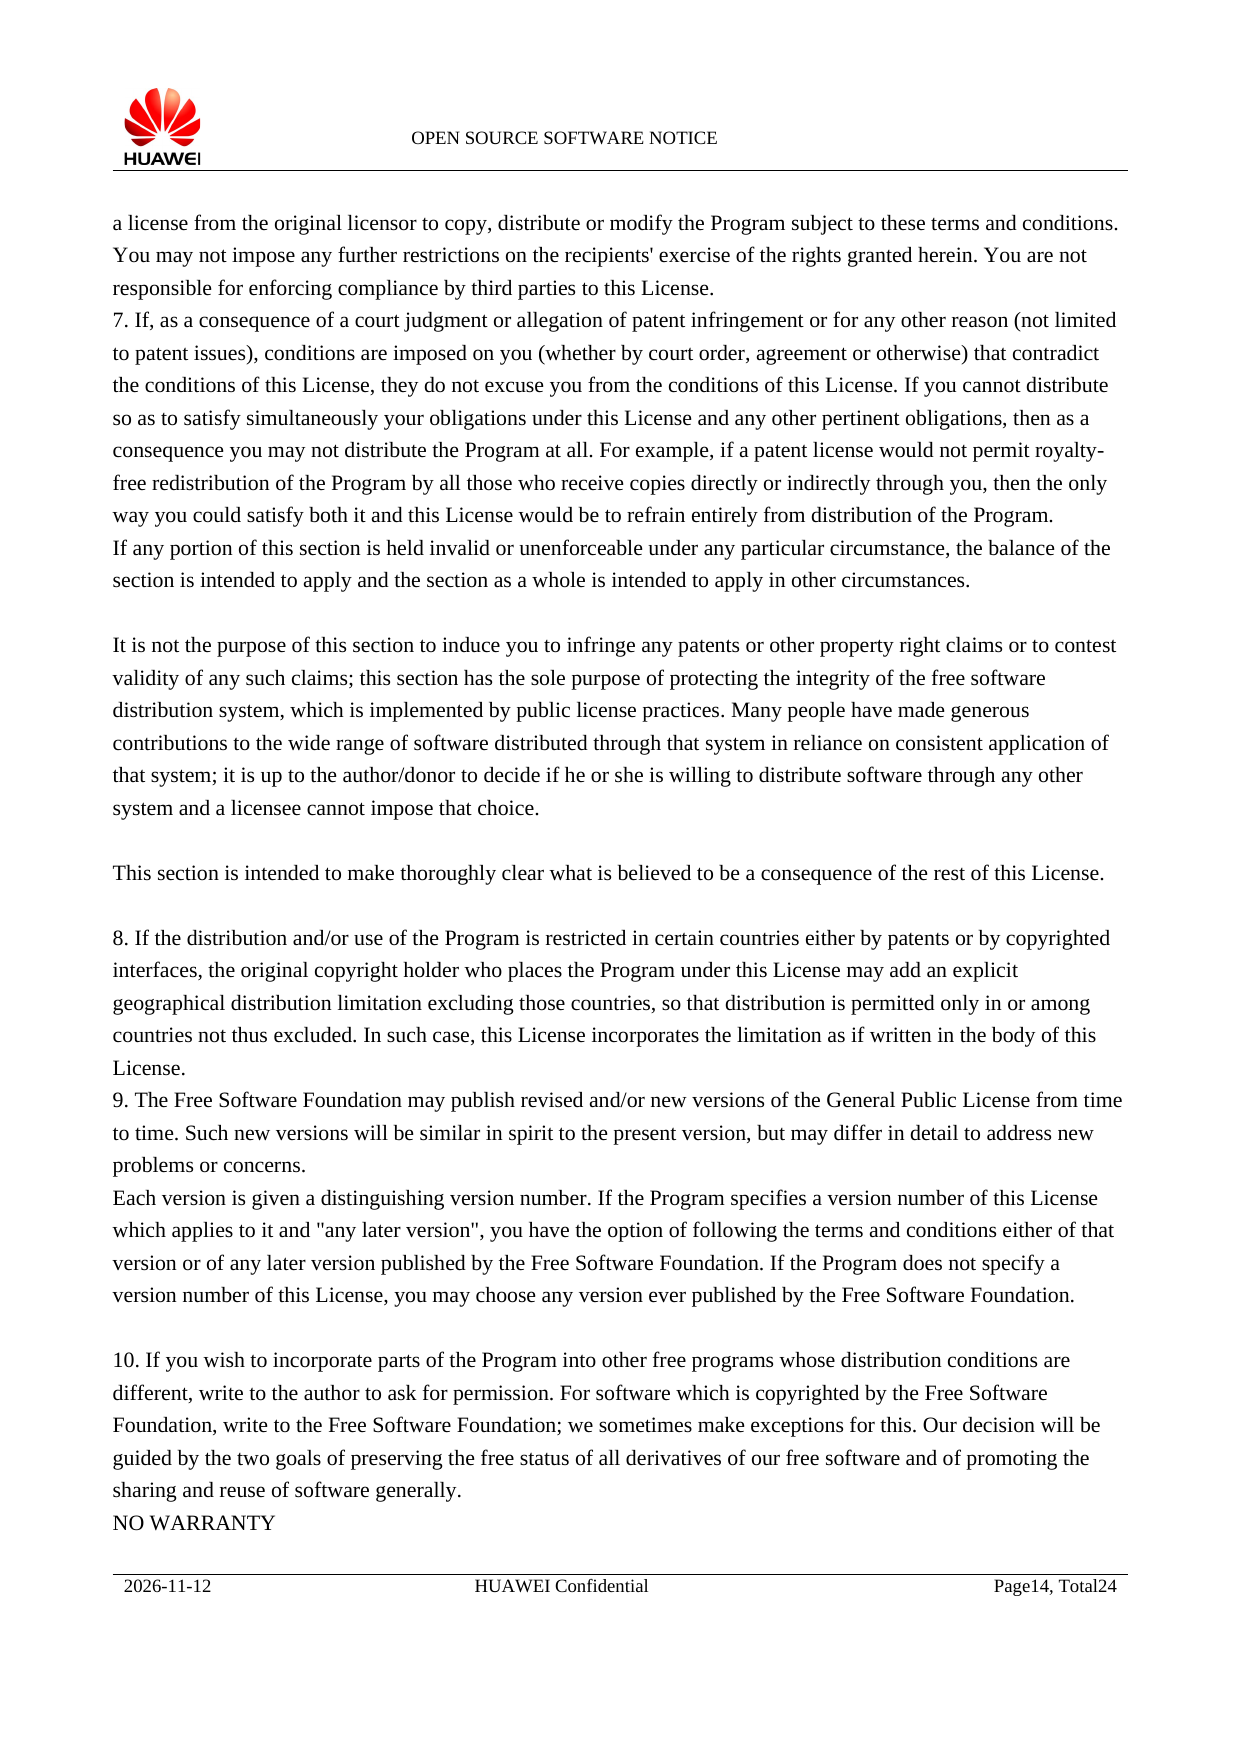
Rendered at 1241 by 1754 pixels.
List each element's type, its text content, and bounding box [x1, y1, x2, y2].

picture [124, 88, 201, 165]
